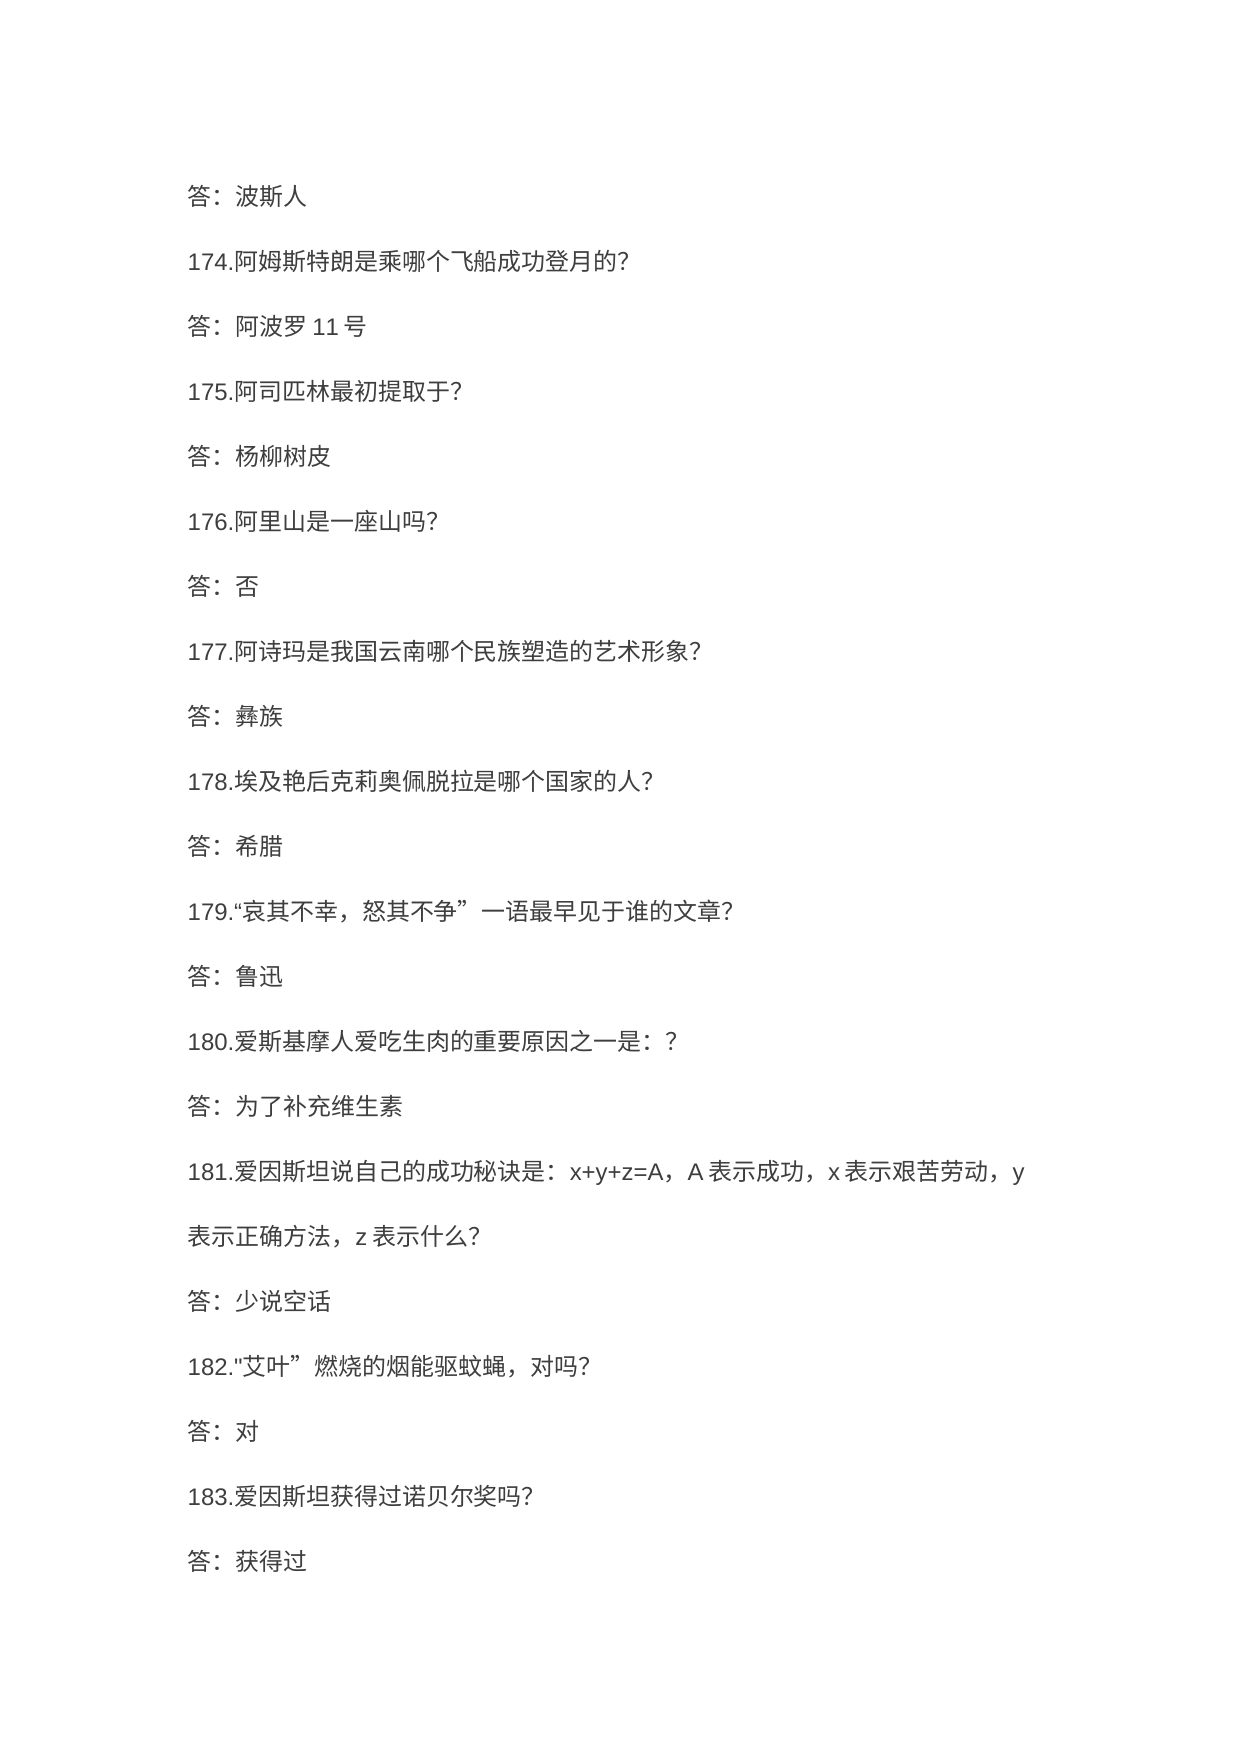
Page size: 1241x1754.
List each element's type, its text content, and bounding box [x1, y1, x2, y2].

text 176.阿里山是一座山吗？ [187, 487, 1053, 552]
text 答：少说空话 [187, 1267, 1053, 1332]
text 183.爱因斯坦获得过诺贝尔奖吗？ [187, 1462, 1053, 1527]
text 178.埃及艳后克莉奥佩脱拉是哪个国家的人？ [187, 747, 1053, 812]
text 180.爱斯基摩人爱吃生肉的重要原因之一是：？ [187, 1007, 1053, 1072]
text 答：杨柳树皮 [187, 422, 1053, 487]
text 177.阿诗玛是我国云南哪个民族塑造的艺术形象？ [187, 617, 1053, 682]
text 答：波斯人 [187, 162, 1053, 227]
text 181.爱因斯坦说自己的成功秘诀是：x+y+z=A，A表示成功，x表示艰苦劳动，y表示正确方法，z表示什么？ [187, 1137, 1053, 1267]
text 175.阿司匹林最初提取于？ [187, 357, 1053, 422]
text 182."艾叶”燃烧的烟能驱蚊蝇，对吗？ [187, 1332, 1053, 1397]
text 答：对 [187, 1397, 1053, 1462]
text 174.阿姆斯特朗是乘哪个飞船成功登月的？ [187, 227, 1053, 292]
text 答：为了补充维生素 [187, 1072, 1053, 1137]
text 179.“哀其不幸，怒其不争”一语最早见于谁的文章？ [187, 877, 1053, 942]
text 答：希腊 [187, 812, 1053, 877]
text 答：否 [187, 552, 1053, 617]
text 答：彝族 [187, 682, 1053, 747]
text 答：获得过 [187, 1527, 1053, 1592]
text 答：鲁迅 [187, 942, 1053, 1007]
text 答：阿波罗11号 [187, 292, 1053, 357]
